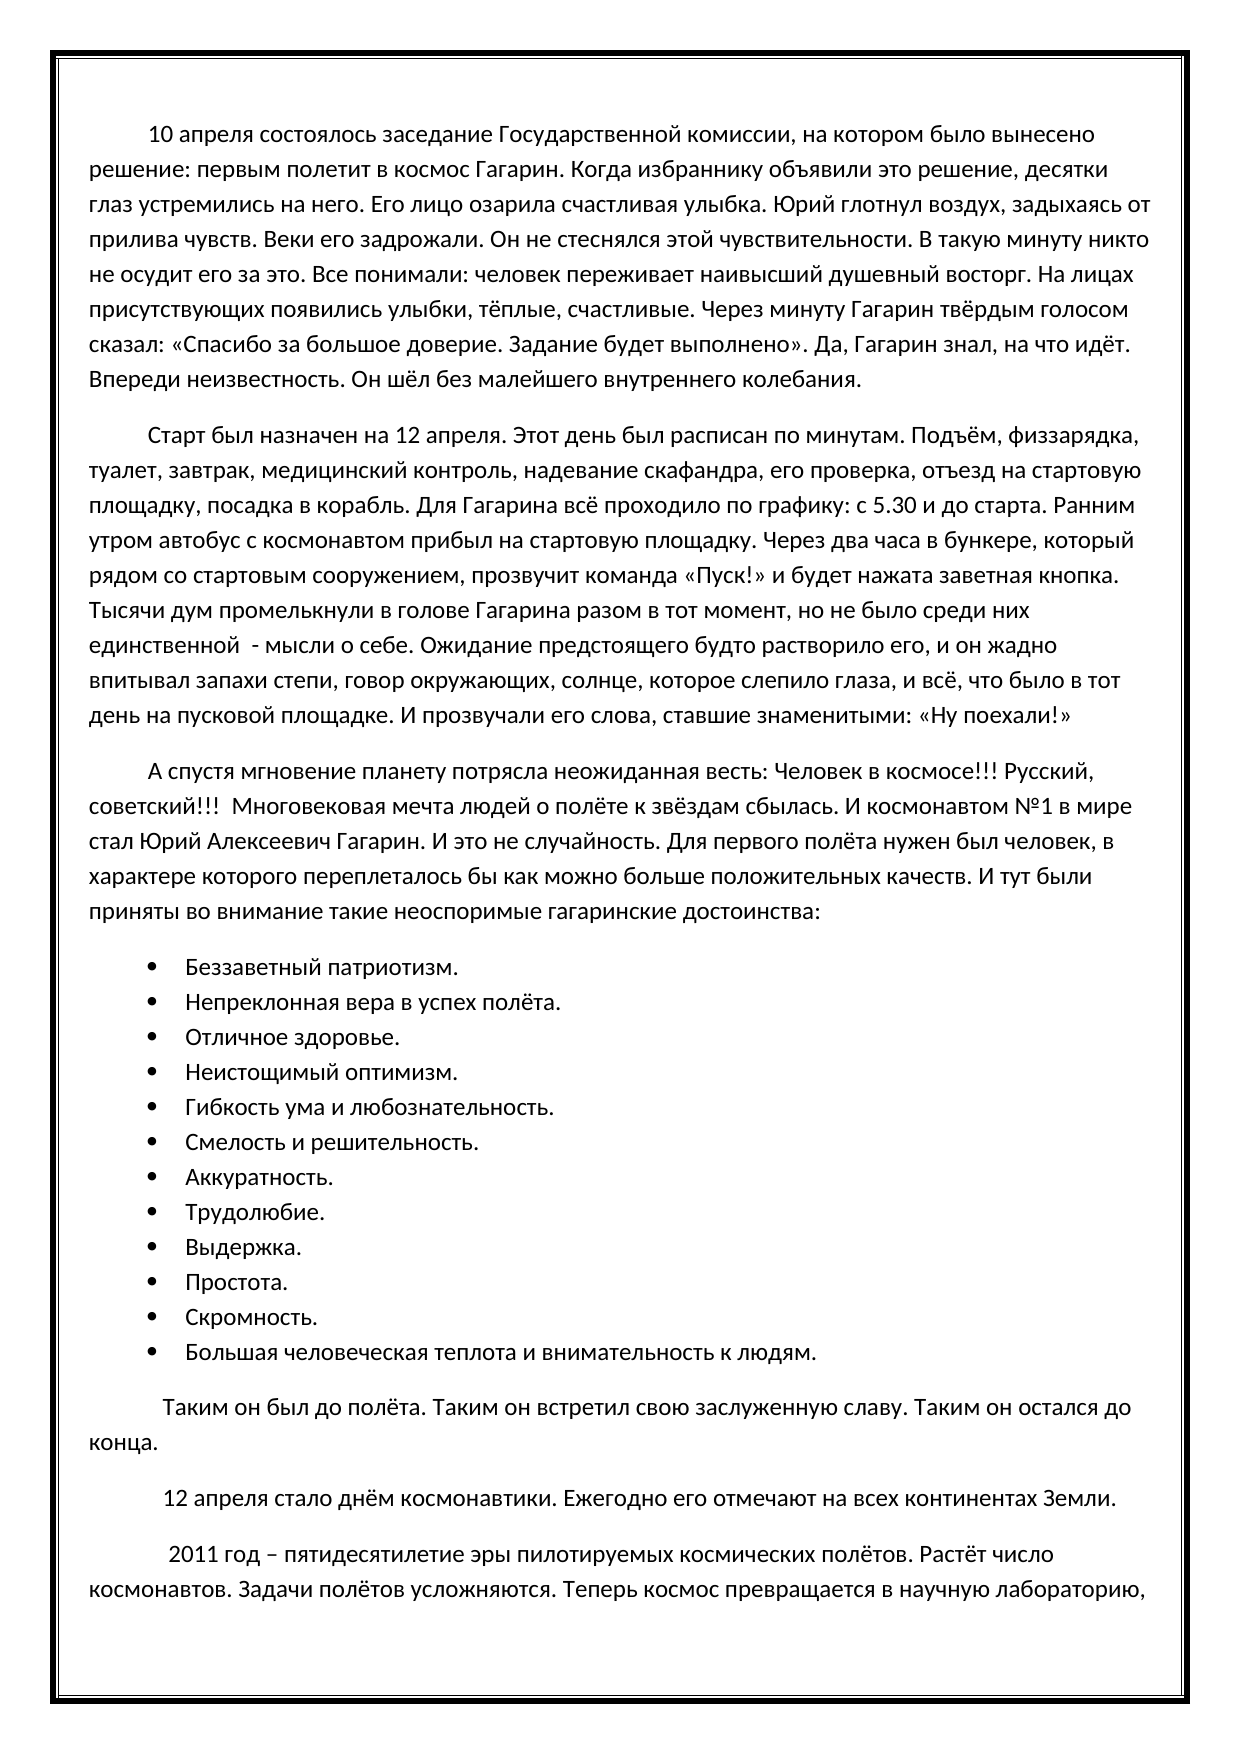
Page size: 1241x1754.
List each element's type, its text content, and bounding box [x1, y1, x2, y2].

list Большая человеческая теплота и внимательность к людям. [148, 1336, 1152, 1366]
list Выдержка. [148, 1231, 1152, 1261]
text Таким он был до полёта. Таким он встретил свою заслуженную славу. Таким он остался до конца. [89, 1391, 1152, 1457]
list Аккуратность. [148, 1161, 1152, 1191]
list Непреклонная вера в успех полёта. [148, 986, 1152, 1016]
list Трудолюбие. [148, 1196, 1152, 1226]
list Простота. [148, 1266, 1152, 1296]
text А спустя мгновение планету потрясла неожиданная весть: Человек в космосе!!! Русский, советский!!! Многовековая мечта людей о полёте к звёздам сбылась. И космонавтом №1 в мире стал Юрий Алексеевич Гагарин. И это не случайность. Для первого полёта нужен был человек, в характере которого переплеталось бы как можно больше положительных качеств. И тут были приняты во внимание такие неоспоримые гагаринские достоинства: [89, 755, 1152, 925]
list Скромность. [148, 1301, 1152, 1331]
list Неистощимый оптимизм. [148, 1056, 1152, 1086]
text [89, 1538, 1152, 1604]
text 12 апреля стало днём космонавтики. Ежегодно его отмечают на всех континентах Земли. [89, 1482, 1152, 1513]
text 10 апреля состоялось заседание Государственной комиссии, на котором было вынесено решение: первым полетит в космос Гагарин. Когда избраннику объявили это решение, десятки глаз устремились на него. Его лицо озарила счастливая улыбка. Юрий глотнул воздух, задыхаясь от прилива чувств. Веки его задрожали. Он не стеснялся этой чувствительности. В такую минуту никто не осудит его за это. Все понимали: человек переживает наивысший душевный восторг. На лицах присутствующих появились улыбки, тёплые, счастливые. Через минуту Гагарин твёрдым голосом сказал: «Спасибо за большое доверие. Задание будет выполнено». Да, Гагарин знал, на что идёт. Впереди неизвестность. Он шёл без малейшего внутреннего колебания. [89, 118, 1152, 394]
list Смелость и решительность. [148, 1126, 1152, 1156]
text Старт был назначен на 12 апреля. Этот день был расписан по минутам. Подъём, физзарядка, туалет, завтрак, медицинский контроль, надевание скафандра, его проверка, отъезд на стартовую площадку, посадка в корабль. Для Гагарина всё проходило по графику: с 5.30 и до старта. Ранним утром автобус с космонавтом прибыл на стартовую площадку. Через два часа в бункере, который рядом со стартовым сооружением, прозвучит команда «Пуск!» и будет нажата заветная кнопка. Тысячи дум промелькнули в голове Гагарина разом в тот момент, но не было среди них единственной - мысли о себе. Ожидание предстоящего будто растворило его, и он жадно впитывал запахи степи, говор окружающих, солнце, которое слепило глаза, и всё, что было в тот день на пусковой площадке. И прозвучали его слова, ставшие знаменитыми: «Ну поехали!» [89, 419, 1152, 729]
list Беззаветный патриотизм. [148, 951, 1152, 981]
list Гибкость ума и любознательность. [148, 1091, 1152, 1121]
list Отличное здоровье. [148, 1021, 1152, 1051]
